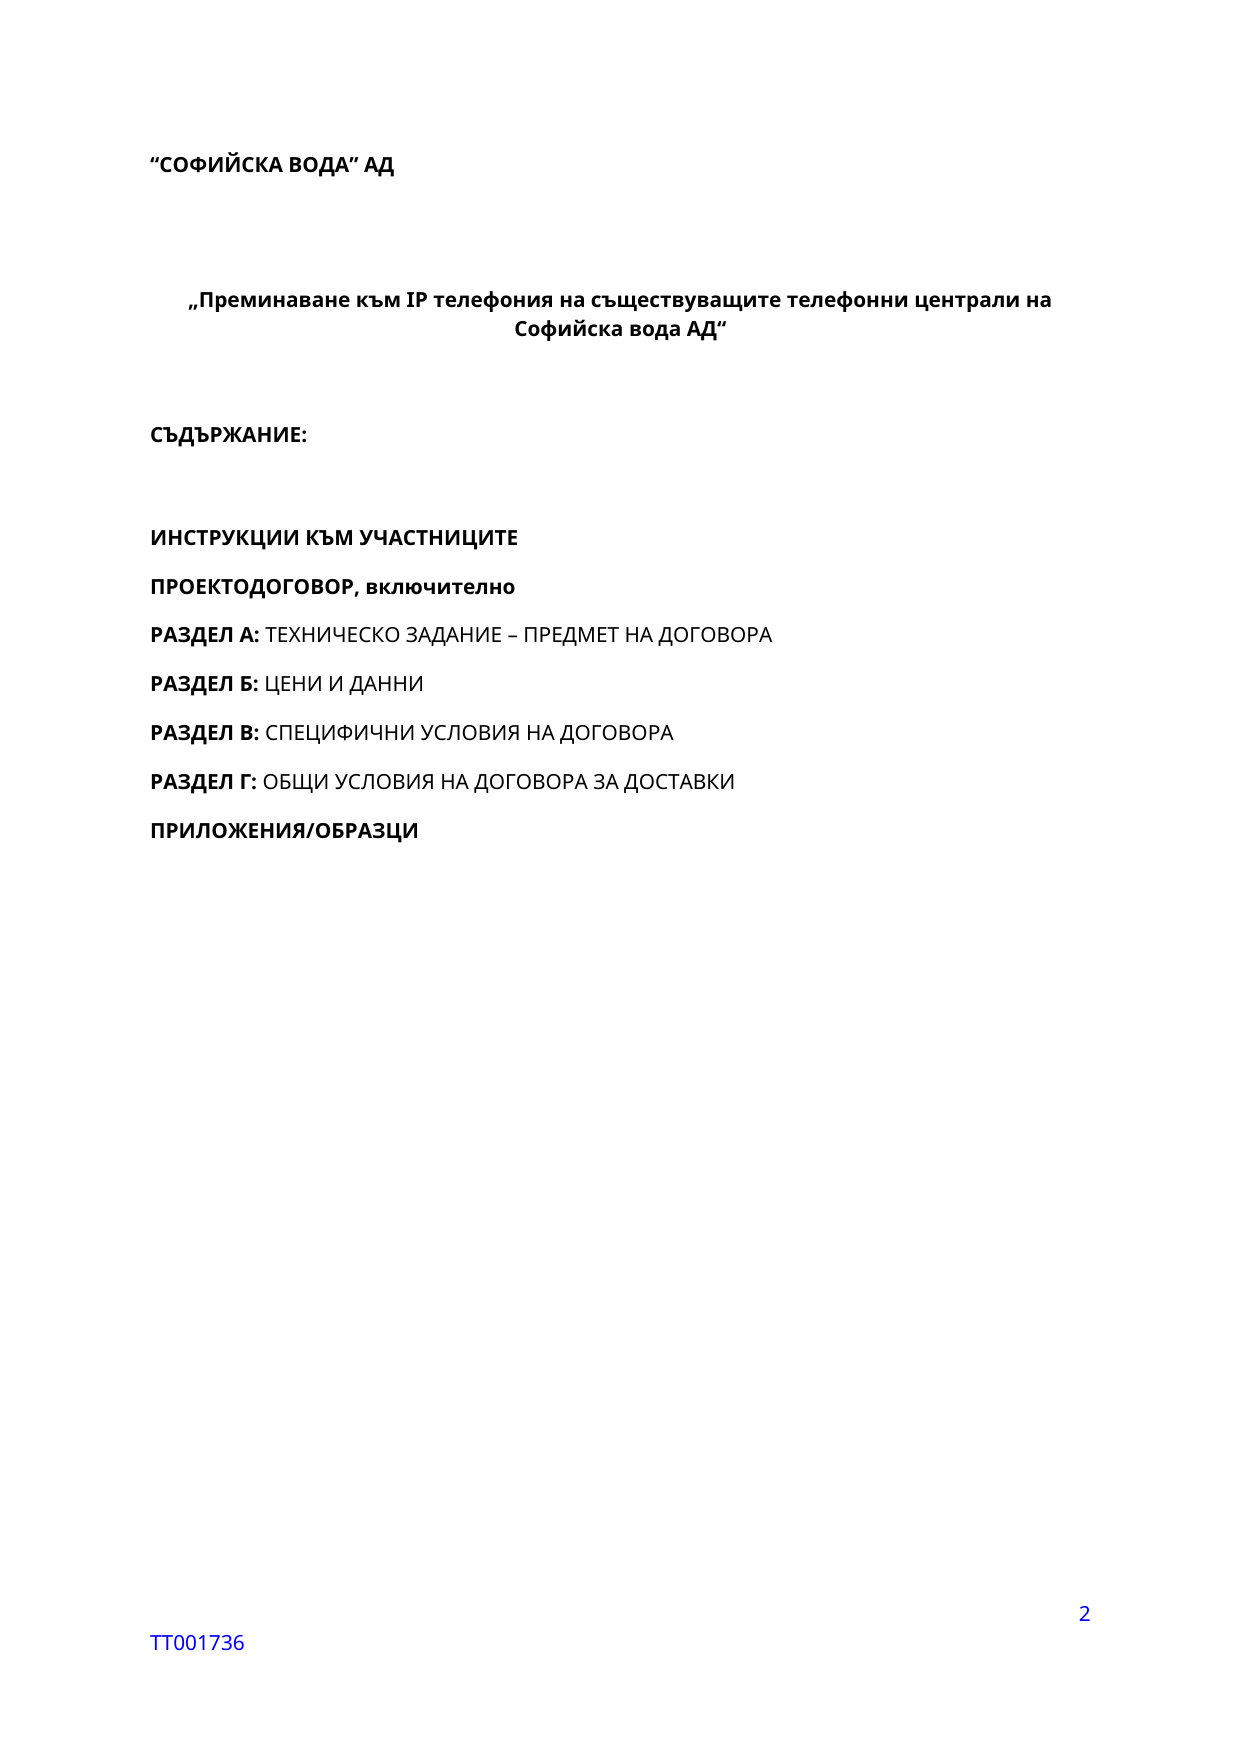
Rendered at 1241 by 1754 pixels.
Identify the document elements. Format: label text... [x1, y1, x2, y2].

text ПРИЛОЖЕНИЯ/ОБРАЗЦИ [150, 816, 1090, 844]
text ПРОЕКТОДОГОВОР, включително [150, 572, 1090, 600]
text ИНСТРУКЦИИ КЪМ УЧАСТНИЦИТЕ [150, 523, 1090, 551]
text „Преминаване към IP телефония на съществуващите телефонни централи на Софийска вода АД“ [150, 285, 1090, 342]
text “СОФИЙСКА ВОДА” АД [150, 150, 1090, 178]
text РАЗДЕЛ В: СПЕЦИФИЧНИ УСЛОВИЯ НА ДОГОВОРА [150, 718, 1090, 747]
text РАЗДЕЛ А: ТЕХНИЧЕСКО ЗАДАНИЕ – ПРЕДМЕТ НА ДОГОВОРА [150, 621, 1090, 649]
text СЪДЪРЖАНИЕ: [150, 421, 1090, 449]
text РАЗДЕЛ Г: ОБЩИ УСЛОВИЯ НА ДОГОВОРА ЗА ДОСТАВКИ [150, 767, 1090, 796]
text РАЗДЕЛ Б: ЦЕНИ И ДАННИ [150, 669, 1090, 698]
